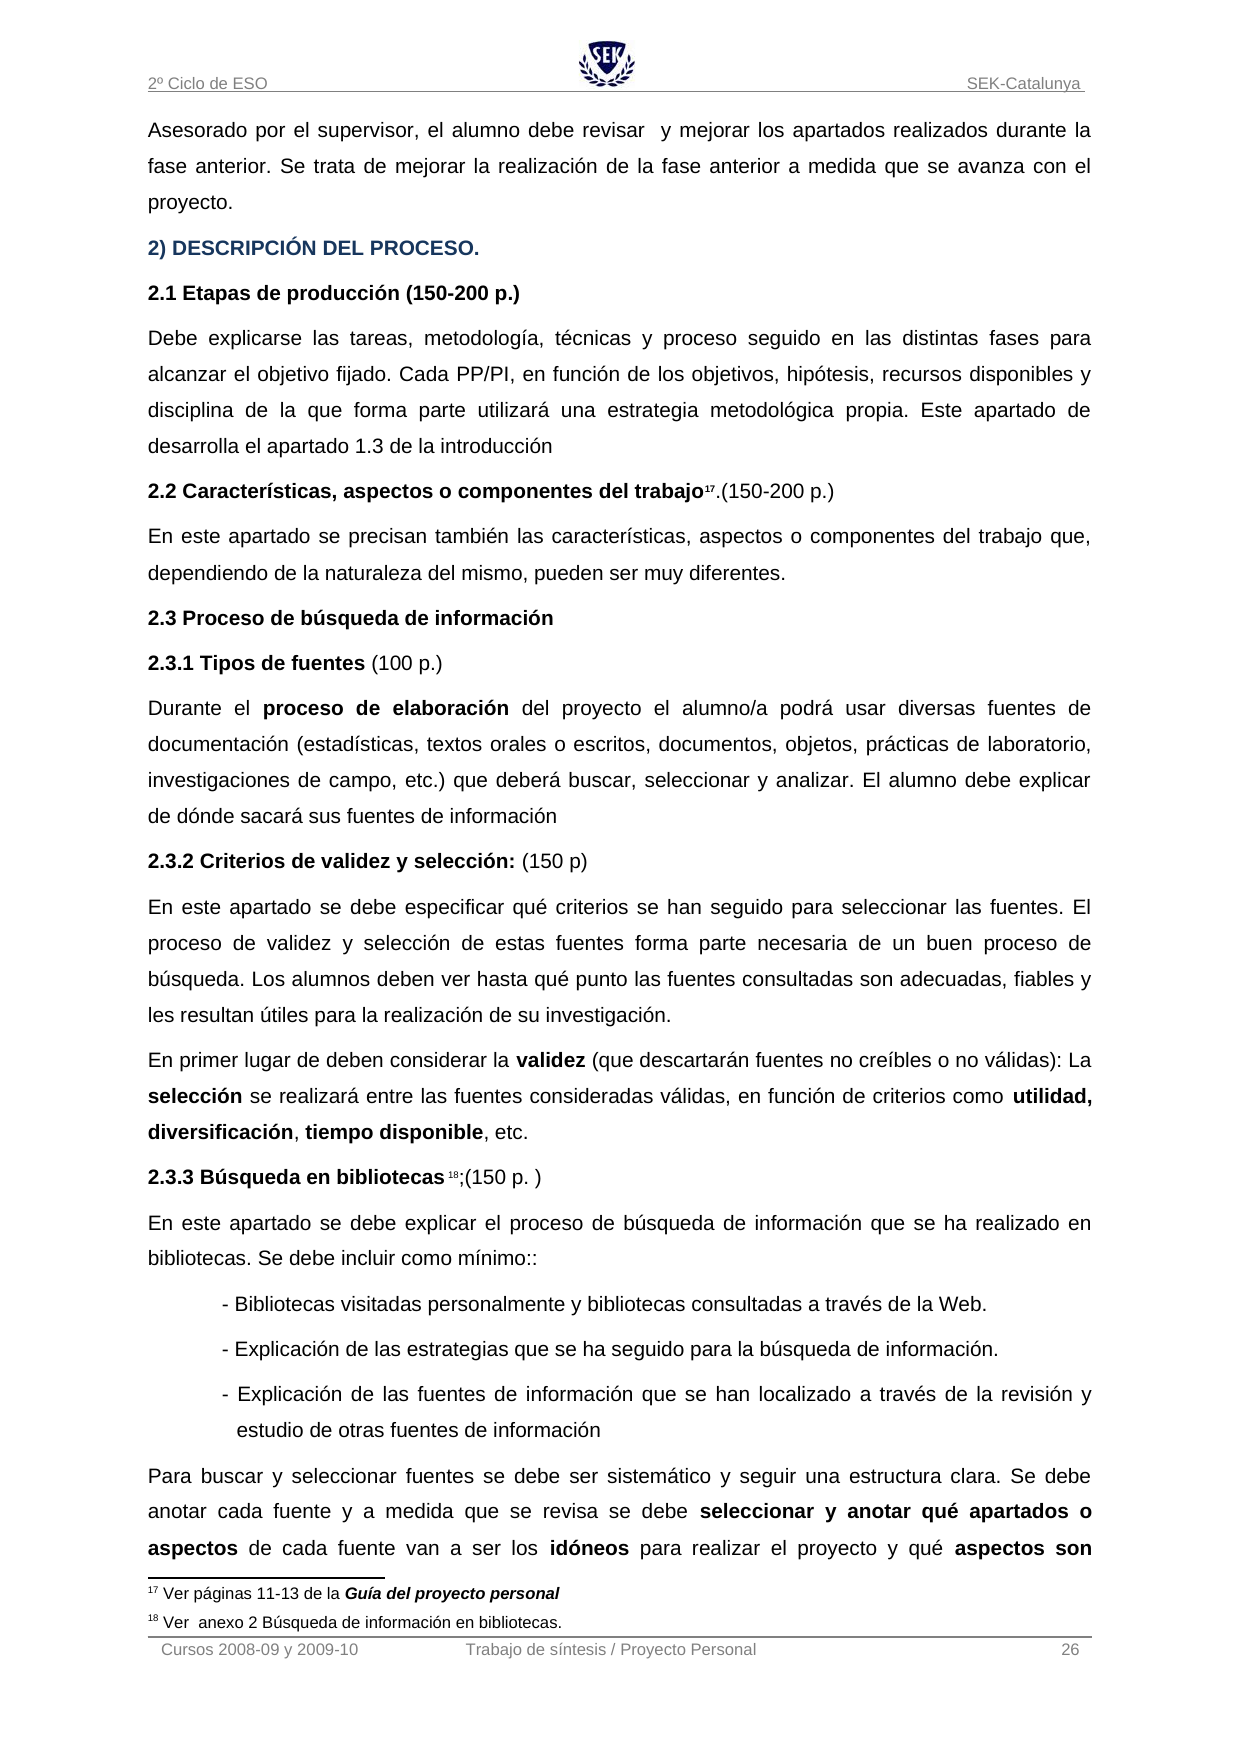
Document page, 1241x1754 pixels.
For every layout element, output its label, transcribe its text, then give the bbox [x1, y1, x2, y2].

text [148, 1463, 1092, 1559]
text En este apartado se debe explicar el proceso de búsqueda de información que se ha realizado en bibliotecas. Se debe incluir como mínimo:: [148, 1210, 1092, 1270]
text 2.1 Etapas de producción (150-200 p.) [148, 281, 1092, 304]
text 2.3.1 Tipos de fuentes (100 p.) [148, 651, 1092, 675]
text Asesorado por el supervisor, el alumno debe revisar y mejorar los apartados realizados durante la fase anterior. Se trata de mejorar la realización de la fase anterior a medida que se avanza con el proyecto. [148, 118, 1092, 214]
text 2) DESCRIPCIÓN DEL PROCESO. [148, 235, 1092, 259]
text En primer lugar de deben considerar la validez (que descartarán fuentes no creíbles o no válidas): La selección se realizará entre las fuentes consideradas válidas, en función de criterios como utilidad, diversificación, tiempo disponible, etc. [148, 1048, 1092, 1144]
text 2.3 Proceso de búsqueda de información [148, 606, 1092, 629]
picture [578, 40, 636, 90]
text 2.2 Características, aspectos o componentes del trabajo.(150-200 p.) [148, 479, 1092, 503]
text 2.3.2 Criterios de validez y selección: (150 p) [148, 849, 1092, 873]
text - Explicación de las estrategias que se ha seguido para la búsqueda de información. [222, 1337, 1092, 1361]
text En este apartado se debe especificar qué criterios se han seguido para seleccionar las fuentes. El proceso de validez y selección de estas fuentes forma parte necesaria de un buen proceso de búsqueda. Los alumnos deben ver hasta qué punto las fuentes consultadas son adecuadas, fiables y les resultan útiles para la realización de su investigación. [148, 895, 1092, 1026]
text Durante el proceso de elaboración del proyecto el alumno/a podrá usar diversas fuentes de documentación (estadísticas, textos orales o escritos, documentos, objetos, prácticas de laboratorio, investigaciones de campo, etc.) que deberá buscar, seleccionar y analizar. El alumno debe explicar de dónde sacará sus fuentes de información [148, 696, 1092, 828]
text - Explicación de las fuentes de información que se han localizado a través de la revisión y estudio de otras fuentes de información [222, 1382, 1092, 1442]
text Debe explicarse las tareas, metodología, técnicas y proceso seguido en las distintas fases para alcanzar el objetivo fijado. Cada PP/PI, en función de los objetivos, hipótesis, recursos disponibles y disciplina de la que forma parte utilizará una estrategia metodológica propia. Este apartado de desarrolla el apartado 1.3 de la introducción [148, 326, 1092, 458]
text - Bibliotecas visitadas personalmente y bibliotecas consultadas a través de la Web. [222, 1292, 1092, 1316]
text 2.3.3 Búsqueda en bibliotecas ;(150 p. ) [148, 1165, 1092, 1189]
text En este apartado se precisan también las características, aspectos o componentes del trabajo que, dependiendo de la naturaleza del mismo, pueden ser muy diferentes. [148, 524, 1092, 584]
